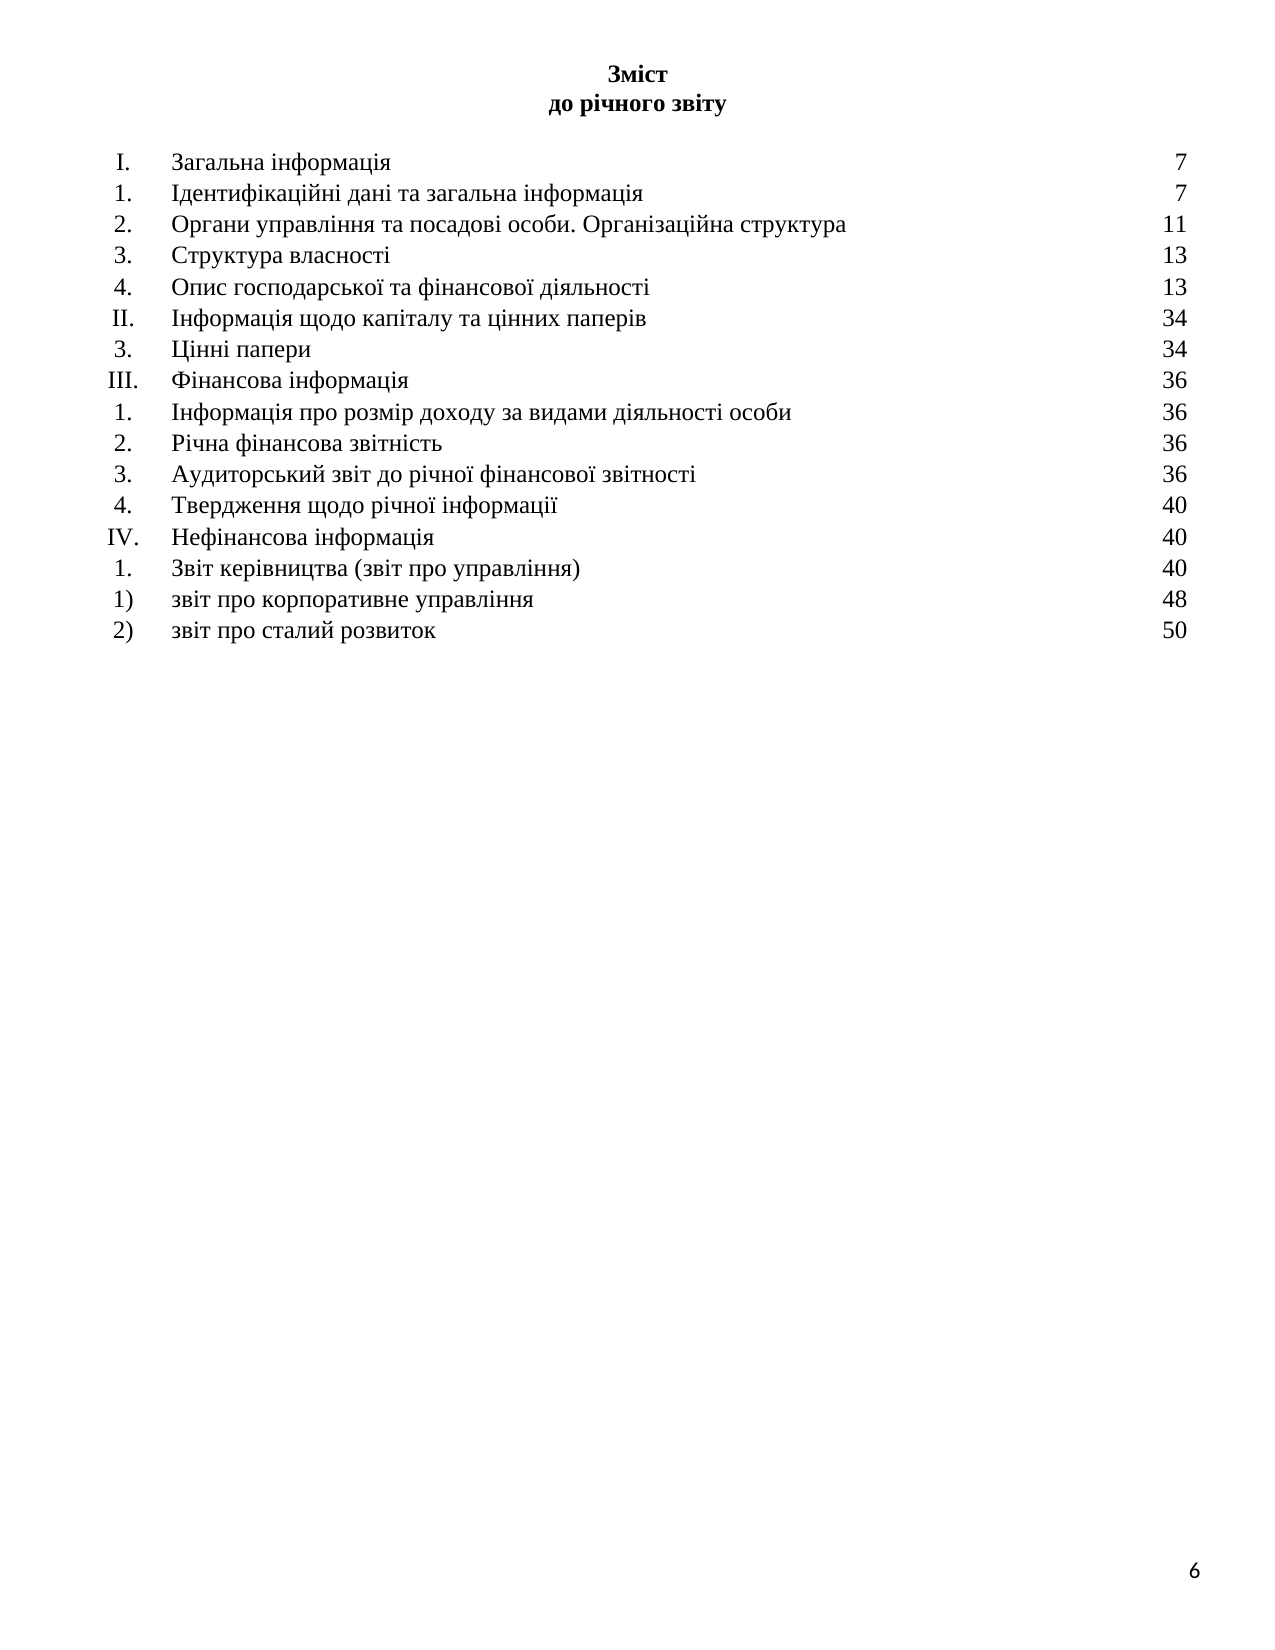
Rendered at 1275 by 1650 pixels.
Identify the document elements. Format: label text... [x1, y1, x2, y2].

table_cell 36 [1097, 427, 1198, 458]
table_cell III. [86, 364, 160, 396]
table_cell 13 [1097, 271, 1198, 302]
table_cell 48 [1097, 583, 1198, 614]
table_cell 2) [86, 614, 160, 646]
text Зміст [75, 59, 1200, 88]
table_cell Інформація щодо капіталу та цінних паперів [160, 302, 1097, 333]
table_cell 2. [86, 427, 160, 458]
table_cell 36 [1097, 396, 1198, 427]
table_cell Органи управління та посадові особи. Організаційна структура [160, 208, 1097, 239]
table_cell 1) [86, 583, 160, 614]
table_cell 4. [86, 489, 160, 521]
table_cell 3. [86, 239, 160, 271]
table_cell Твердження щодо річної інформації [160, 489, 1097, 521]
table_cell 50 [1097, 614, 1198, 646]
table_cell Аудиторський звіт до річної фінансової звітності [160, 458, 1097, 489]
table_cell Цінні папери [160, 333, 1097, 364]
table_cell звіт про сталий розвиток [160, 614, 1097, 646]
table_cell II. [86, 302, 160, 333]
table_cell 3. [86, 458, 160, 489]
table_cell Фінансова інформація [160, 364, 1097, 396]
table_cell Звіт керівництва (звіт про управління) [160, 552, 1097, 583]
table_cell 13 [1097, 239, 1198, 271]
table_cell 4. [86, 271, 160, 302]
table_cell 3. [86, 333, 160, 364]
text до річного звіту [75, 88, 1200, 117]
table_cell 40 [1097, 552, 1198, 583]
table_cell IV. [86, 521, 160, 552]
table_cell звіт про корпоративне управління [160, 583, 1097, 614]
table_cell 36 [1097, 364, 1198, 396]
table_cell Опис господарської та фінансової діяльності [160, 271, 1097, 302]
table_cell 1. [86, 177, 160, 208]
table_cell 2. [86, 208, 160, 239]
table_cell 40 [1097, 489, 1198, 521]
table_cell Нефінансова інформація [160, 521, 1097, 552]
table_cell Інформація про розмір доходу за видами діяльності особи [160, 396, 1097, 427]
table_header I. [86, 146, 160, 177]
table_cell 7 [1097, 177, 1198, 208]
table_header 7 [1097, 146, 1198, 177]
table_cell 1. [86, 552, 160, 583]
table_cell Структура власності [160, 239, 1097, 271]
table_cell 11 [1097, 208, 1198, 239]
table_cell 34 [1097, 333, 1198, 364]
table_cell 36 [1097, 458, 1198, 489]
table_cell 34 [1097, 302, 1198, 333]
table_cell Ідентифікаційні дані та загальна інформація [160, 177, 1097, 208]
table_cell 40 [1097, 521, 1198, 552]
table_cell Річна фінансова звітність [160, 427, 1097, 458]
table_cell 1. [86, 396, 160, 427]
table_header Загальна інформація [160, 146, 1097, 177]
